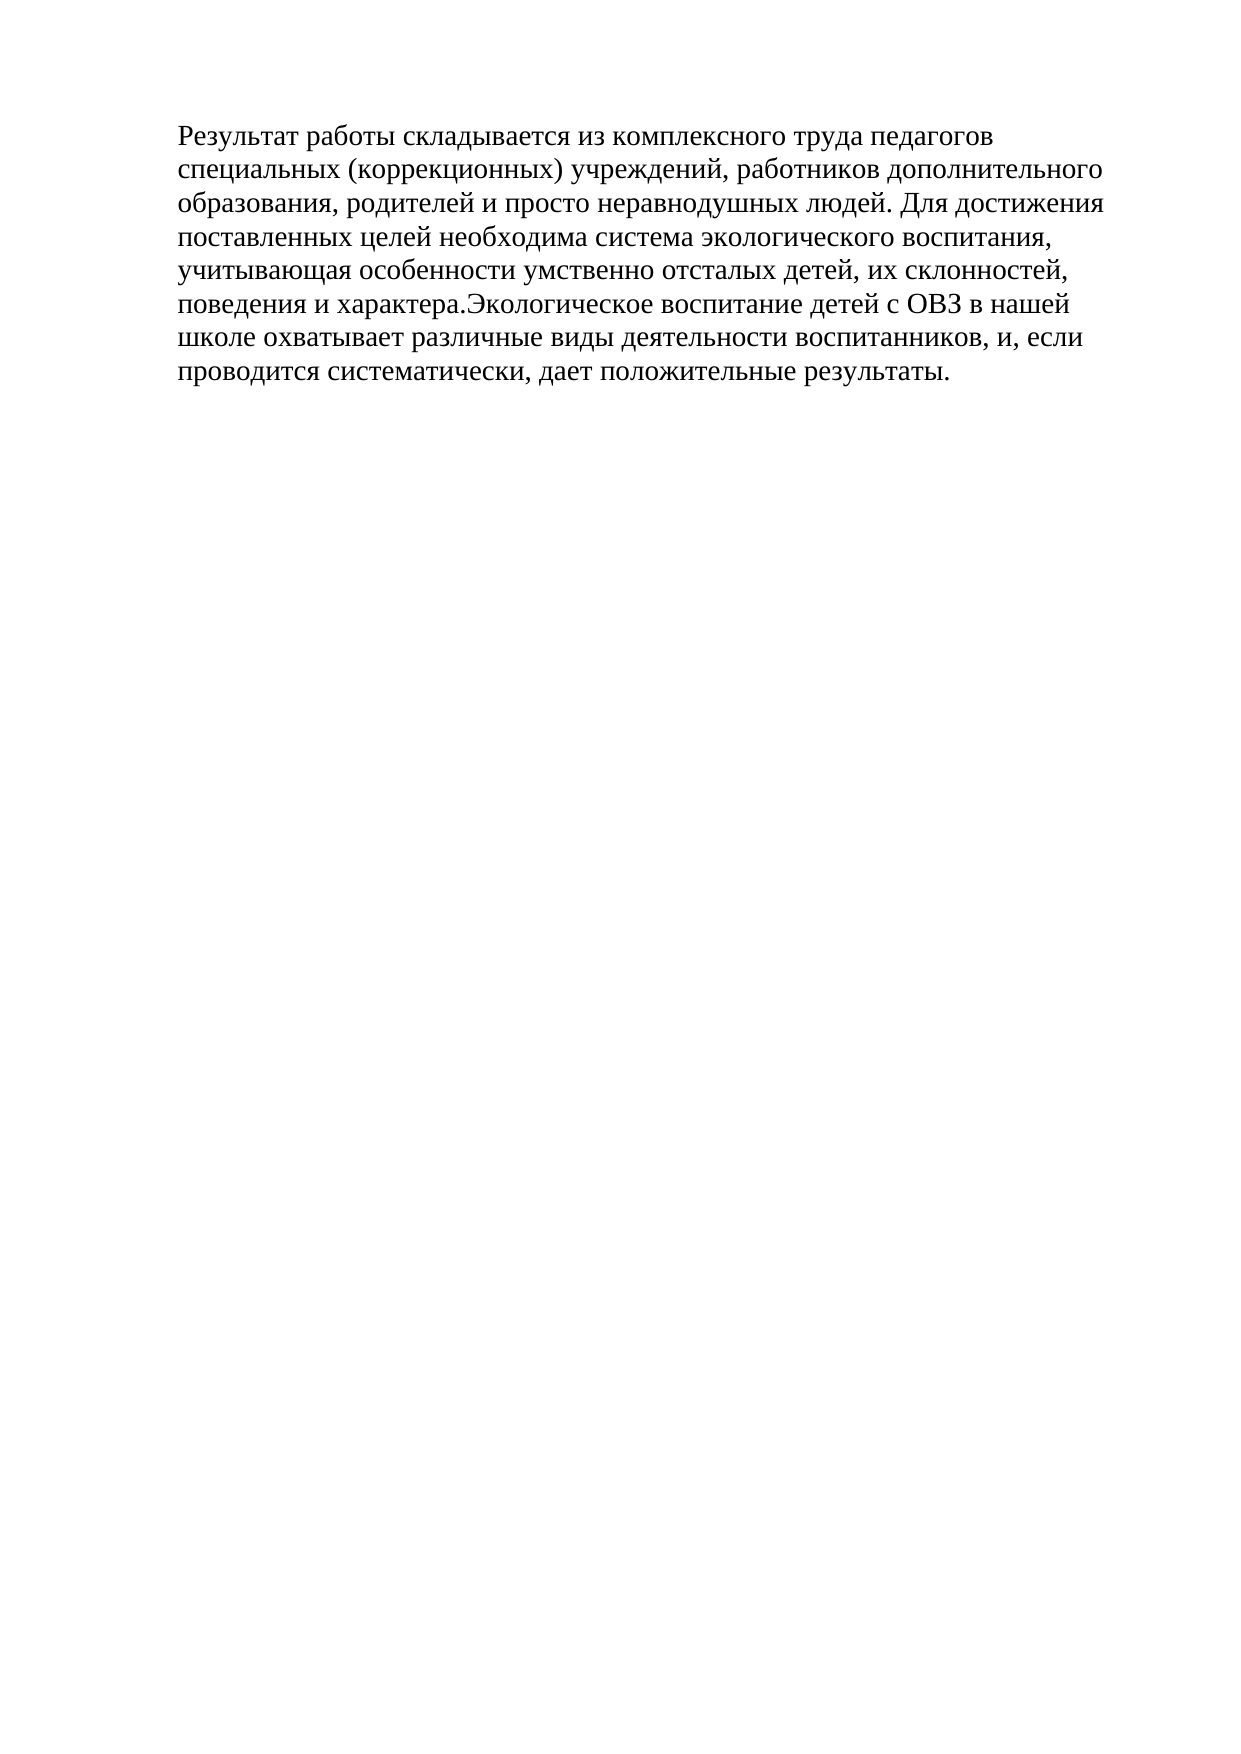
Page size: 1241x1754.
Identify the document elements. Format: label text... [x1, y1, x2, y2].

text Результат работы складывается из комплексного труда педагогов специальных (коррекционных) учреждений, работников дополнительного образования, родителей и просто неравнодушных людей. Для достижения поставленных целей необходима система экологического воспитания, учитывающая особенности умственно отсталых детей, их склонностей, поведения и характера.Экологическое воспитание детей с ОВЗ в нашей школе охватывает различные виды деятельности воспитанников, и, если проводится систематически, дает положительные результаты. [177, 118, 1152, 386]
